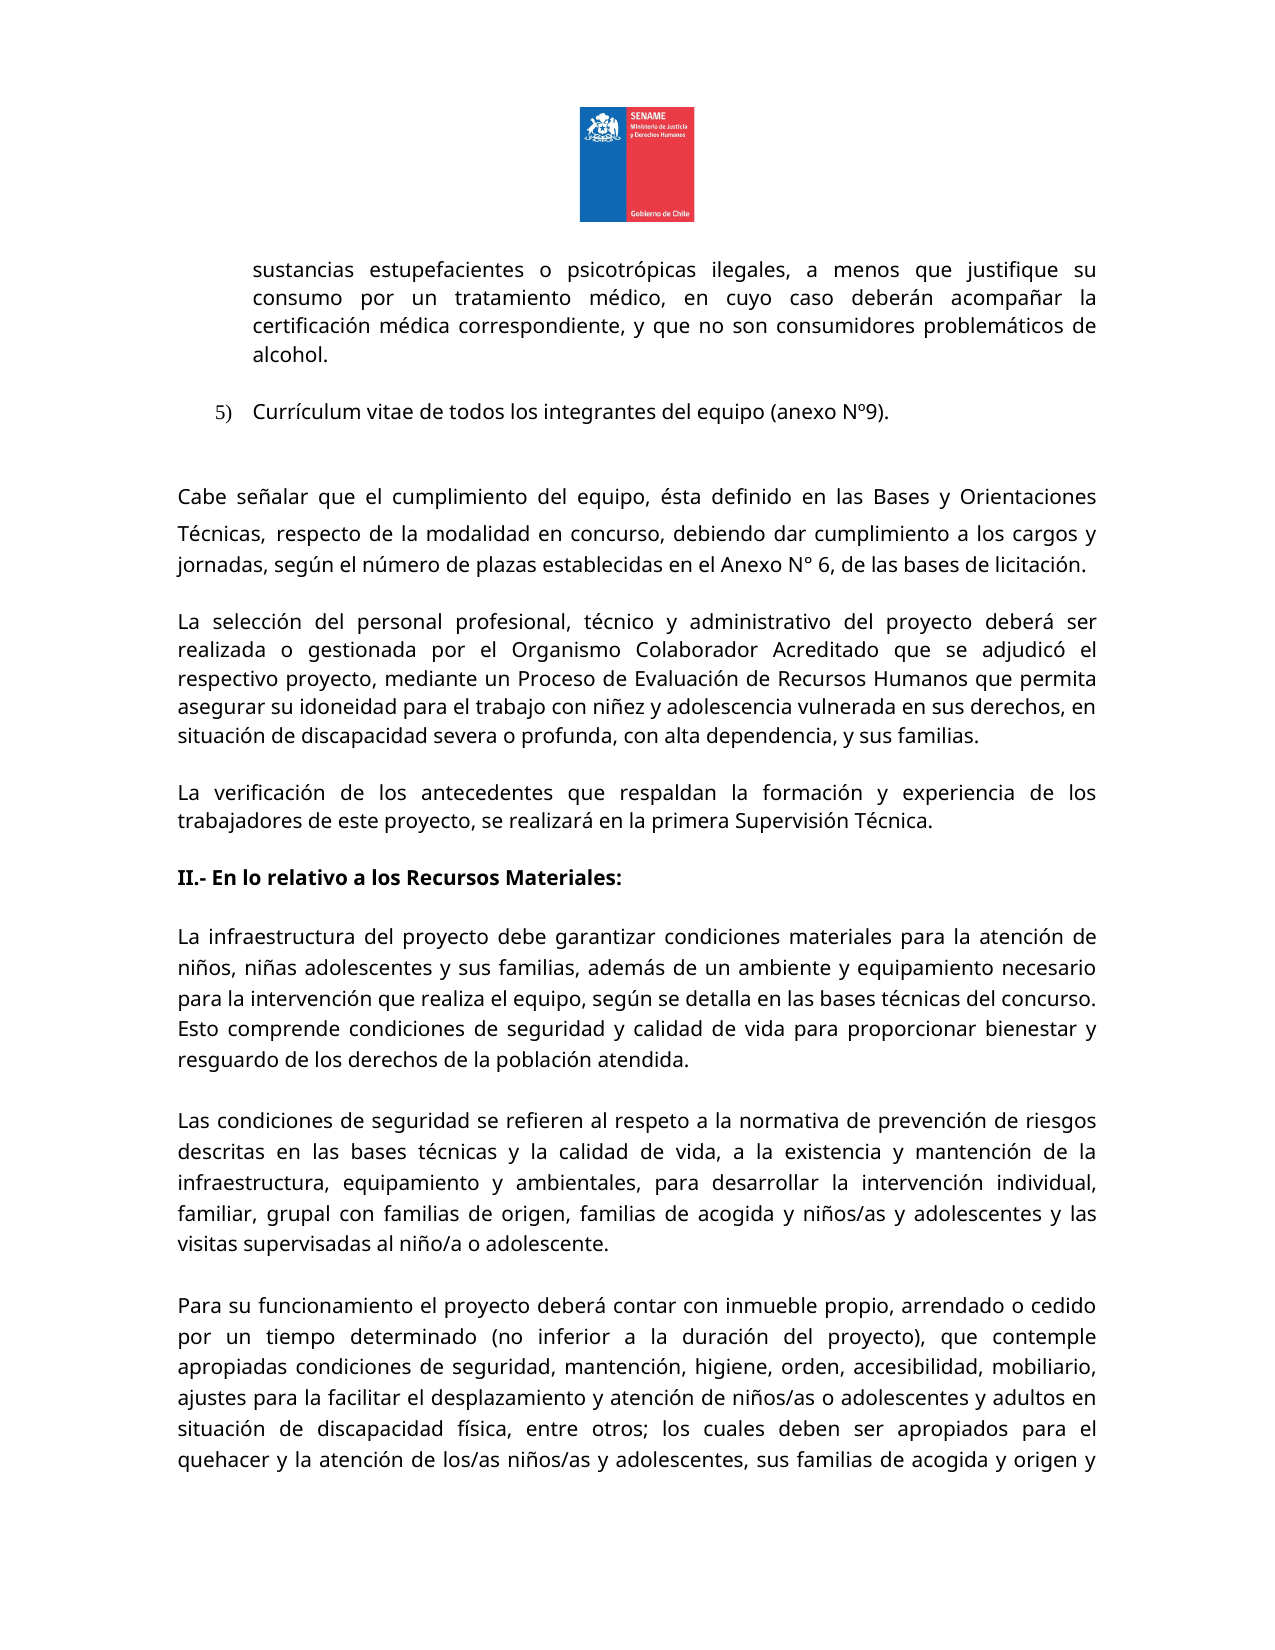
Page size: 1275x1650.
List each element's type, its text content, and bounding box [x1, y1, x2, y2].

text La verificación de los antecedentes que respaldan la formación y experiencia de los trabajadores de este proyecto, se realizará en la primera Supervisión Técnica. [177, 778, 1098, 835]
text La selección del personal profesional, técnico y administrativo del proyecto deberá ser realizada o gestionada por el Organismo Colaborador Acreditado que se adjudicó el respectivo proyecto, mediante un Proceso de Evaluación de Recursos Humanos que permita asegurar su idoneidad para el trabajo con niñez y adolescencia vulnerada en sus derechos, en situación de discapacidad severa o profunda, con alta dependencia, y sus familias. [177, 607, 1098, 749]
picture [579, 107, 696, 222]
text Las condiciones de seguridad se refieren al respeto a la normativa de prevención de riesgos descritas en las bases técnicas y la calidad de vida, a la existencia y mantención de la infraestructura, equipamiento y ambientales, para desarrollar la intervención individual, familiar, grupal con familias de origen, familias de acogida y niños/as y adolescentes y las visitas supervisadas al niño/a o adolescente. [177, 1104, 1098, 1258]
list Currículum vitae de todos los integrantes del equipo (anexo Nº9). [215, 397, 1098, 425]
text La infraestructura del proyecto debe garantizar condiciones materiales para la atención de niños, niñas adolescentes y sus familias, además de un ambiente y equipamiento necesario para la intervención que realiza el equipo, según se detalla en las bases técnicas del concurso. Esto comprende condiciones de seguridad y calidad de vida para proporcionar bienestar y resguardo de los derechos de la población atendida. [177, 920, 1098, 1074]
text Cabe señalar que el cumplimiento del equipo, ésta definido en las Bases y Orientaciones Técnicas, respecto de la modalidad en concurso, debiendo dar cumplimiento a los cargos y jornadas, según el número de plazas establecidas en el Anexo N° 6, de las bases de licitación. [177, 482, 1098, 579]
text II.- En lo relativo a los Recursos Materiales: [177, 863, 1098, 892]
